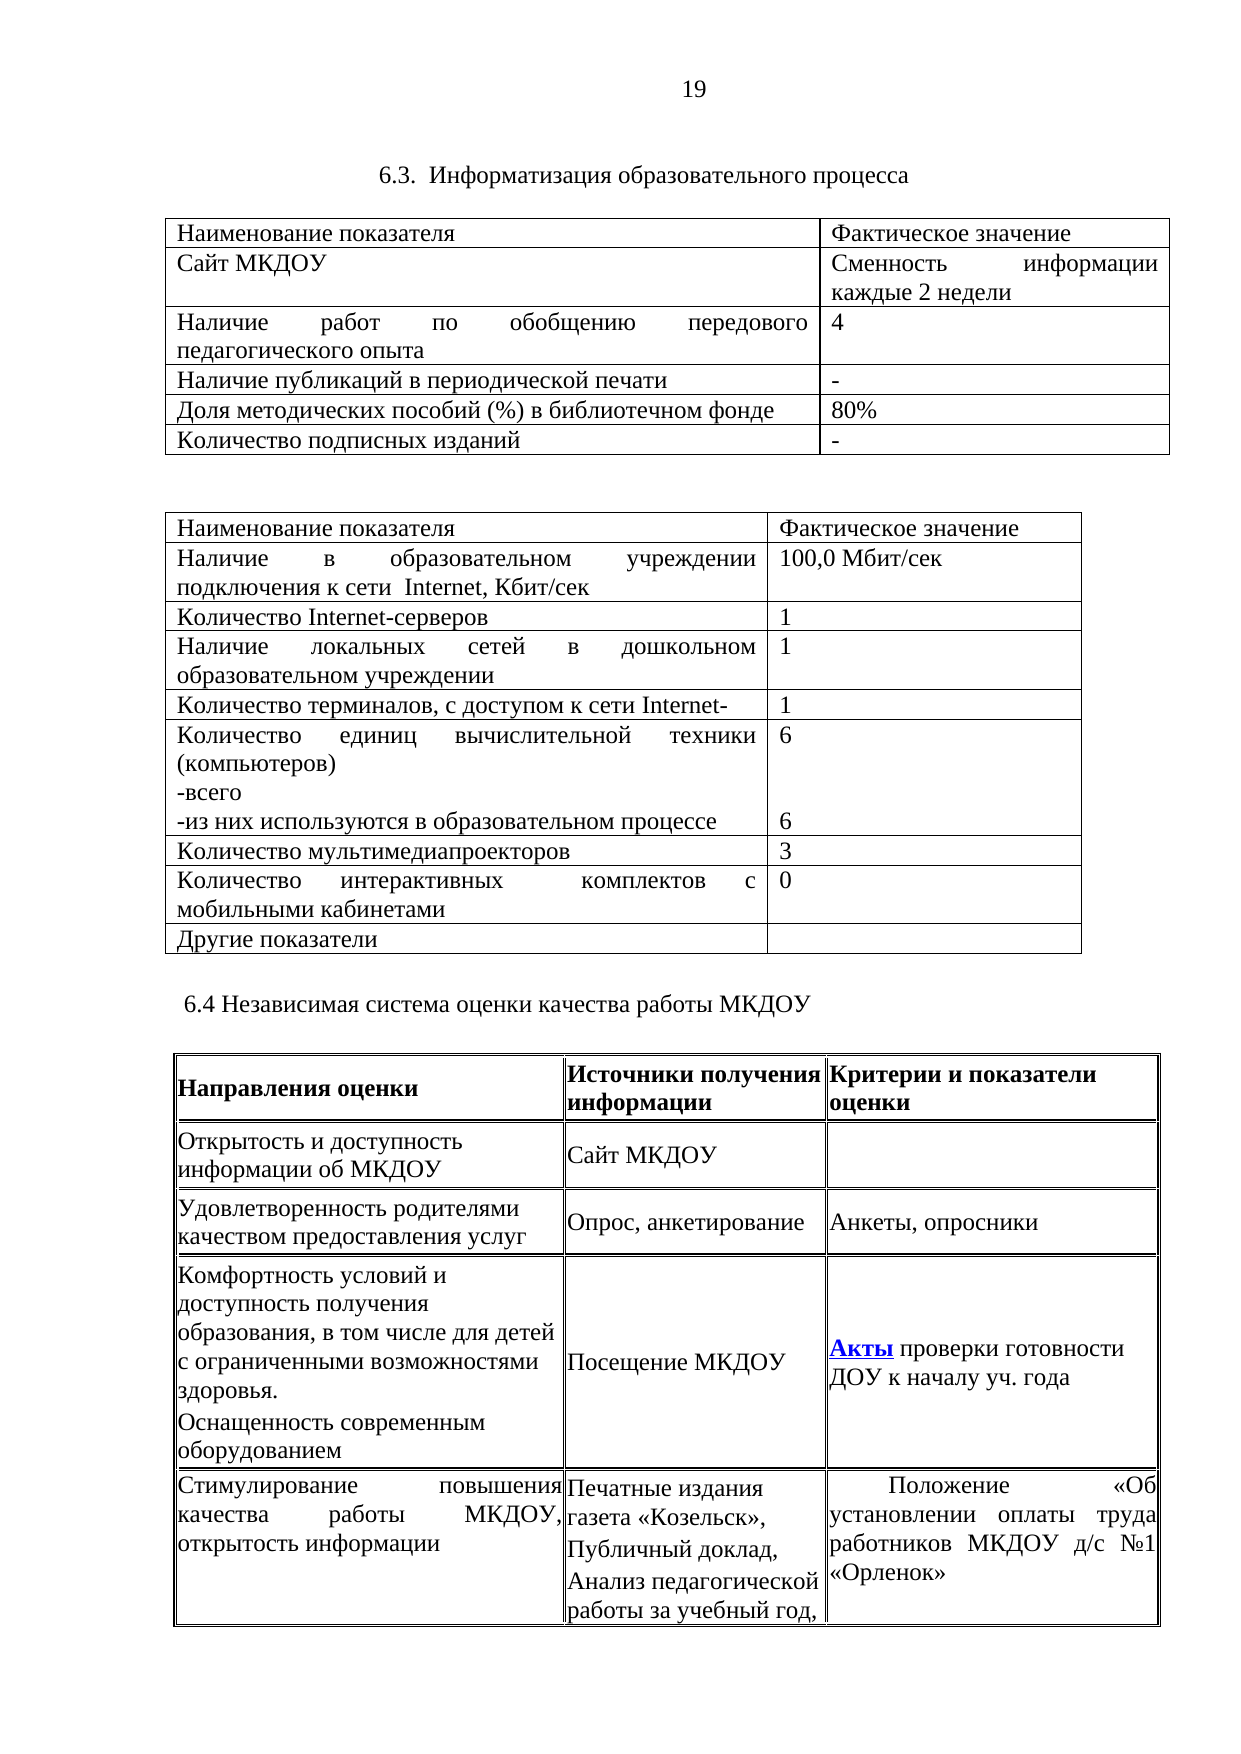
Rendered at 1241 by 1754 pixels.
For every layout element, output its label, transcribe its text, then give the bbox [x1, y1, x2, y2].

table_cell 1 [768, 602, 1081, 630]
table_cell Сменность информации каждые 2 недели [821, 248, 1169, 306]
table_cell Наличие работ по обобщению передового педагогического опыта [166, 307, 819, 364]
table_cell - [821, 425, 1169, 454]
table_cell Наличие локальных сетей в дошкольном образовательном учреждении [166, 631, 767, 689]
table_cell Сайт МКДОУ [166, 248, 819, 306]
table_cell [177, 1467, 564, 1623]
table_cell 6 6 [768, 720, 1081, 835]
table_header Фактическое значение [768, 513, 1081, 542]
table_header Критерии и показатели оценки [827, 1056, 1157, 1119]
table_cell Количество интерактивных комплектов с мобильными кабинетами [166, 866, 767, 923]
table_cell Количество мультимедиапроекторов [166, 836, 767, 864]
table_header Наименование показателя [166, 513, 767, 542]
table_cell Удовлетворенность родителями качеством предоставления услуг [177, 1186, 563, 1253]
table_cell Наличие публикаций в периодической печати [166, 365, 819, 394]
table_header Источники получения информации [565, 1056, 827, 1119]
table_cell 4 [821, 307, 1169, 364]
table_cell Комфортность условий и доступность получения образования, в том числе для детей с ограниченными возможностями здоровья. Оснащенность современным оборудованием [177, 1253, 563, 1467]
table_cell [828, 1119, 1158, 1186]
table_cell [768, 924, 1081, 953]
table_cell 80% [821, 395, 1169, 424]
table_cell Анкеты, опросники [828, 1186, 1158, 1253]
table_cell - [821, 365, 1169, 394]
table_cell Доля методических пособий (%) в библиотечном фонде [166, 395, 819, 424]
table_cell Опрос, анкетирование [566, 1190, 825, 1253]
table_cell 0 [768, 866, 1081, 923]
table_cell 1 [768, 631, 1081, 689]
table_cell 100,0 Мбит/сек [768, 543, 1081, 601]
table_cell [827, 1467, 1158, 1623]
table_cell Посещение МКДОУ [566, 1257, 825, 1467]
table_cell Количество единиц вычислительной техники (компьютеров) -всего -из них используются в образовательном процессе [166, 720, 767, 835]
table_header Направления оценки [177, 1056, 564, 1119]
table_cell Акты проверки готовности ДОУ к началу уч. года [828, 1253, 1158, 1467]
table_cell Количество терминалов, с доступом к сети Internet- [166, 690, 767, 719]
table_cell Открытость и доступность информации об МКДОУ [177, 1119, 563, 1186]
table_header Наименование показателя [166, 219, 819, 247]
table_cell Сайт МКДОУ [566, 1123, 825, 1186]
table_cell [565, 1471, 827, 1623]
table_cell 3 [768, 836, 1081, 864]
table_cell 1 [768, 690, 1081, 719]
table_cell Наличие в образовательном учреждении подключения к сети Internet, Кбит/сек [166, 543, 767, 601]
table_cell Другие показатели [166, 924, 767, 953]
table_header Фактическое значение [821, 219, 1169, 247]
text 6.4 Независимая система оценки качества работы МКДОУ [177, 989, 1152, 1018]
text 6.3. Информатизация образовательного процесса [304, 160, 1152, 189]
table_cell Количество подписных изданий [166, 425, 819, 454]
table_cell Количество Internet-серверов [166, 602, 767, 630]
